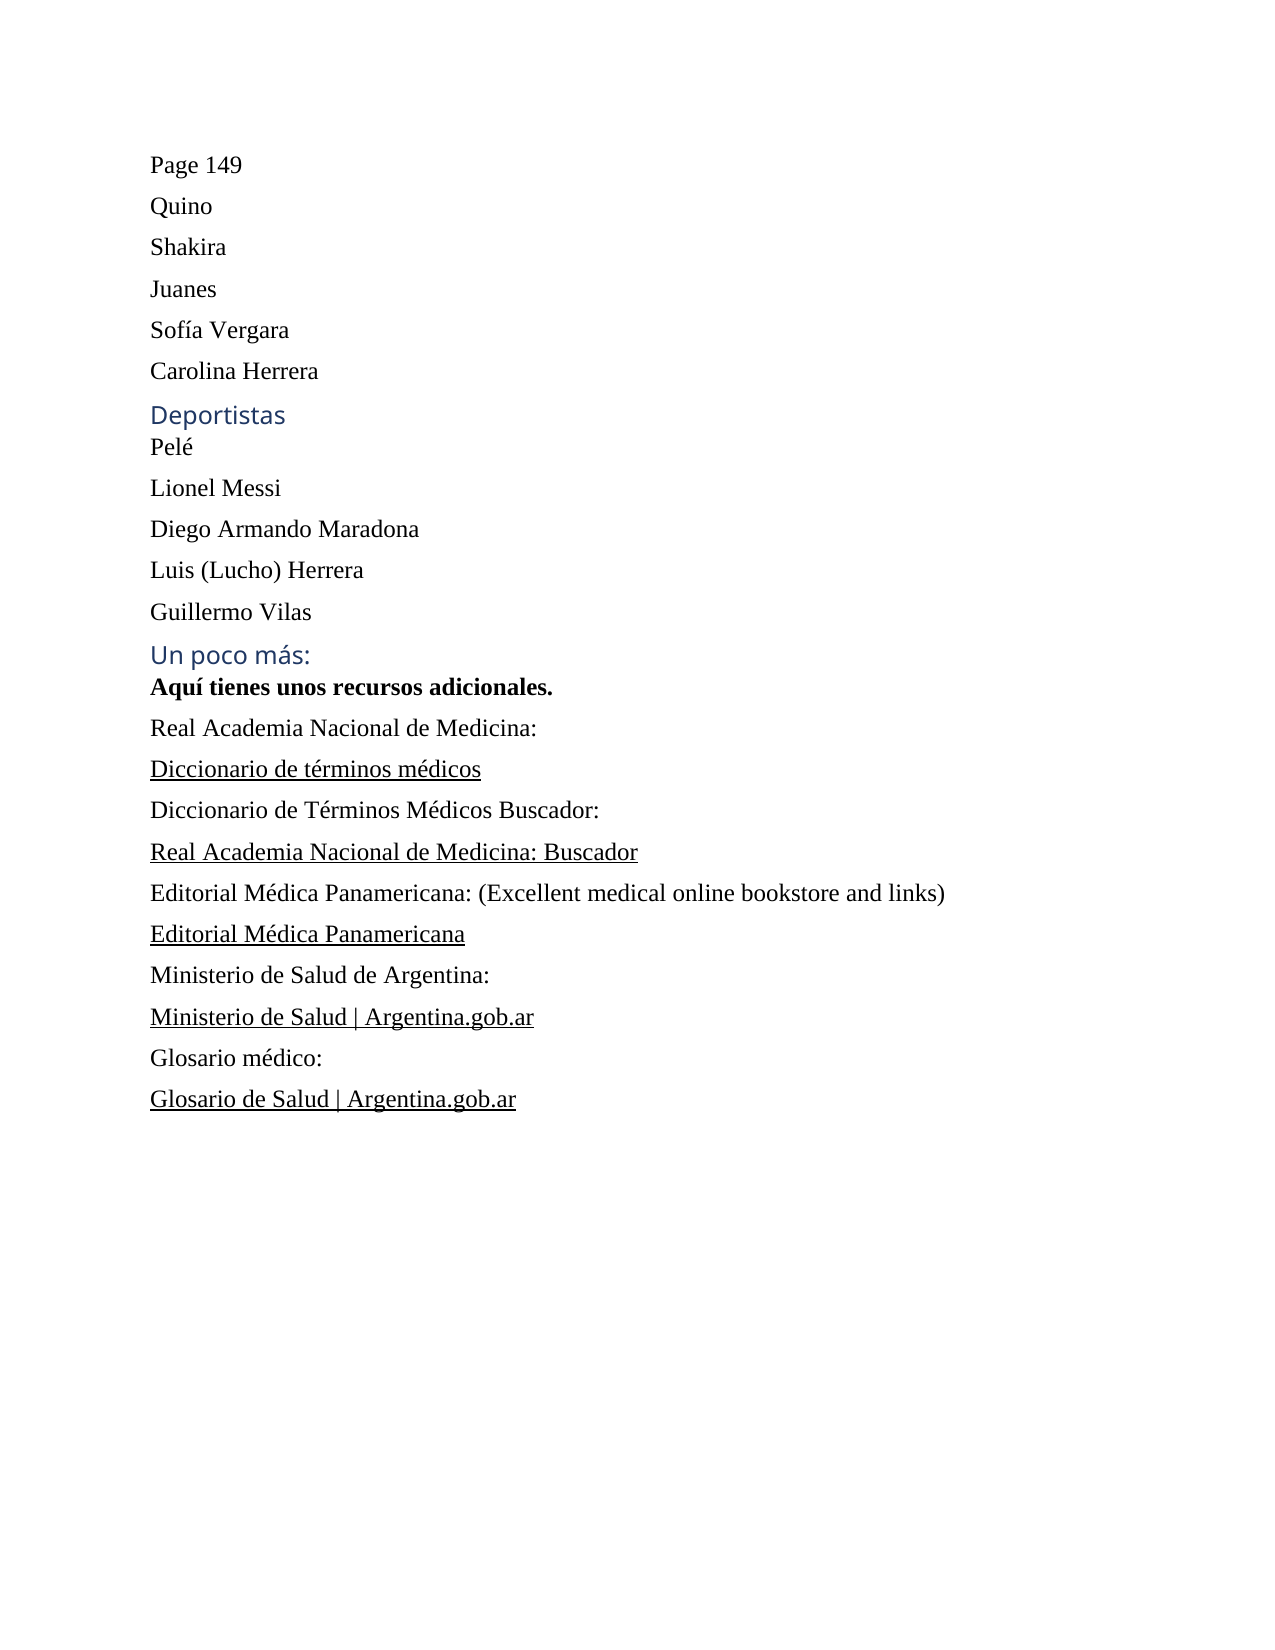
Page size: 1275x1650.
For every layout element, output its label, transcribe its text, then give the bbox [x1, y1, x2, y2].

text Pelé [150, 432, 1125, 460]
text Editorial Médica Panamericana: (Excellent medical online bookstore and links) [150, 878, 1125, 907]
text Aquí tienes unos recursos adicionales. [150, 672, 1125, 701]
text Ministerio de Salud de Argentina: [150, 961, 1125, 989]
text Shakira [150, 232, 1125, 261]
text Diccionario de términos médicos [150, 754, 1125, 783]
text Diego Armando Maradona [150, 514, 1125, 543]
text Glosario médico: [150, 1043, 1125, 1072]
text Quino [150, 191, 1125, 220]
text Editorial Médica Panamericana [150, 919, 1125, 948]
text Diccionario de Términos Médicos Buscador: [150, 796, 1125, 824]
text Guillermo Vilas [150, 597, 1125, 625]
text Juanes [150, 274, 1125, 302]
text Glosario de Salud | Argentina.gob.ar [150, 1084, 1125, 1113]
text Luis (Lucho) Herrera [150, 555, 1125, 584]
text Real Academia Nacional de Medicina: [150, 713, 1125, 742]
text Ministerio de Salud | Argentina.gob.ar [150, 1002, 1125, 1031]
text Real Academia Nacional de Medicina: Buscador [150, 837, 1125, 866]
subtitle Deportistas [150, 397, 1125, 432]
text Page 149 [150, 150, 1125, 179]
text Lionel Messi [150, 473, 1125, 502]
text Sofía Vergara [150, 315, 1125, 344]
subtitle Un poco más: [150, 638, 1125, 672]
text Carolina Herrera [150, 356, 1125, 385]
